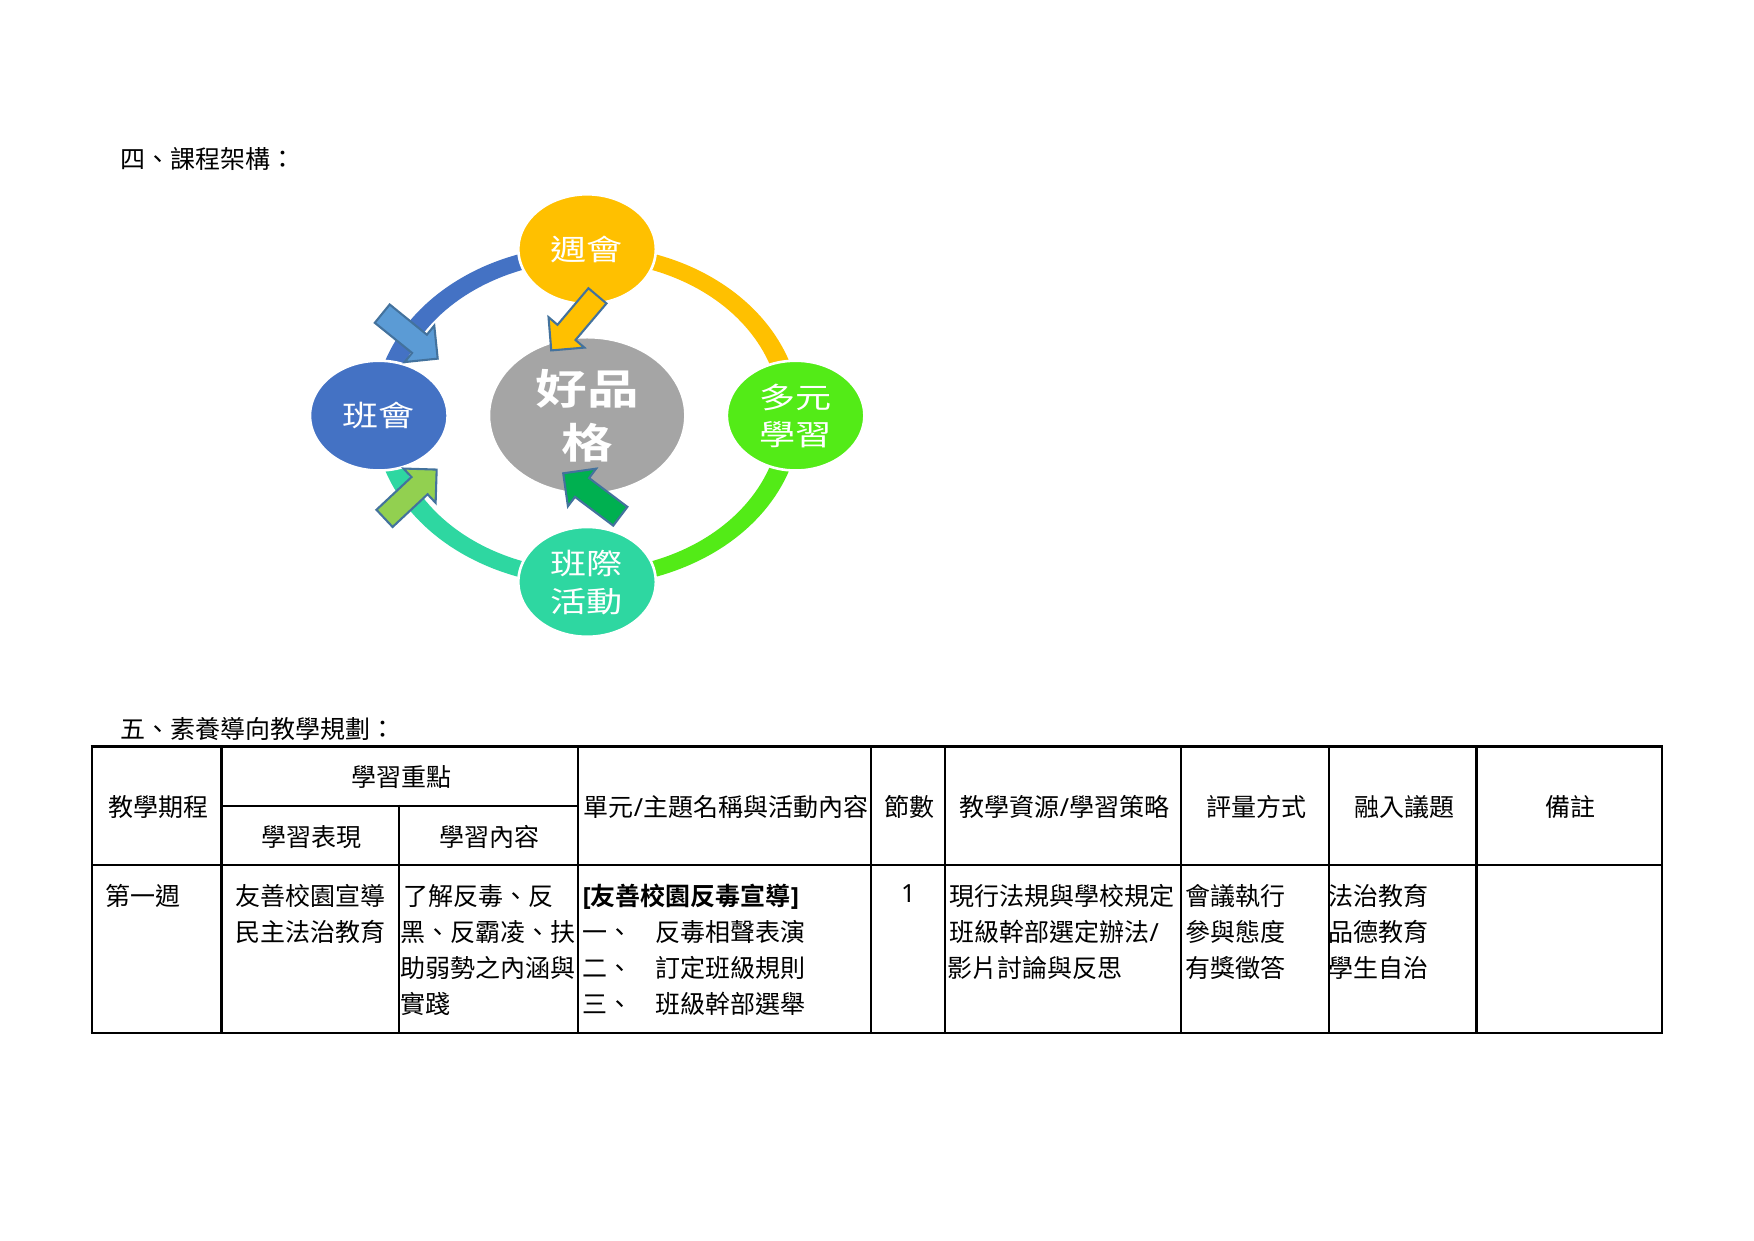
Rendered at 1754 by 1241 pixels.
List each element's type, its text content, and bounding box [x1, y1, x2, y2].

table_header 學習重點 [223, 748, 577, 804]
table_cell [579, 866, 870, 1032]
table_cell 會議執行 參與態度 有獎徵答 [1182, 866, 1328, 1032]
text 四、課程架構： [118, 140, 1636, 176]
text 五、素養導向教學規劃： [118, 709, 1636, 745]
table_cell 第一週 [93, 866, 220, 1032]
table_header 教學期程 [93, 748, 220, 864]
table_header 單元/主題名稱與活動內容 [579, 748, 870, 864]
table_header 融入議題 [1330, 748, 1475, 864]
table_cell 1 [872, 866, 944, 1032]
table_cell 學習內容 [400, 807, 577, 864]
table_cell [946, 866, 1180, 1032]
table_header 備註 [1478, 748, 1661, 864]
table_cell 法治教育 品德教育 學生自治 [1330, 866, 1475, 1032]
table_header 節數 [872, 748, 944, 864]
table_cell 友善校園宣導 民主法治教育 [223, 866, 398, 1032]
table_header 評量方式 [1182, 748, 1328, 864]
table_cell [1478, 866, 1661, 1032]
table_header 教學資源/學習策略 [946, 748, 1180, 864]
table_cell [400, 866, 577, 1032]
table_cell 學習表現 [223, 807, 398, 864]
